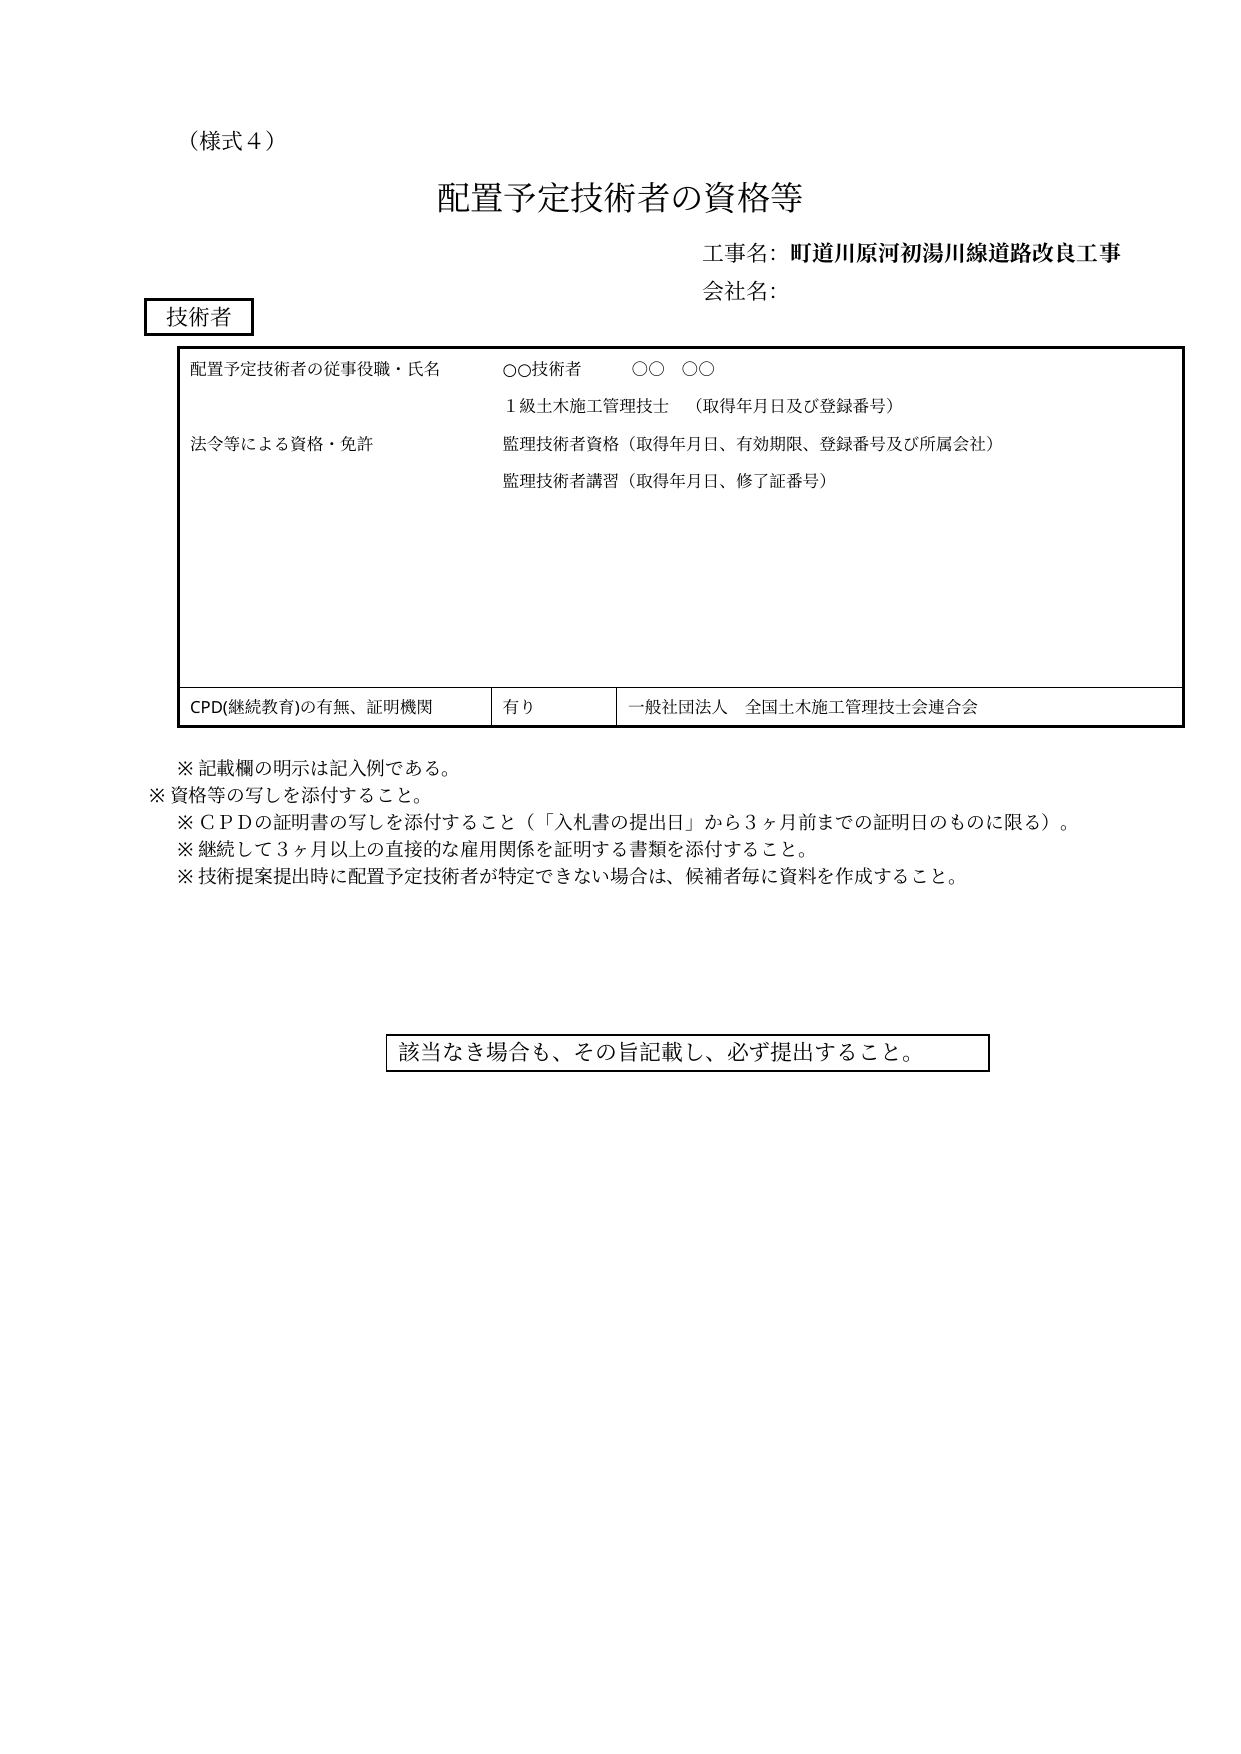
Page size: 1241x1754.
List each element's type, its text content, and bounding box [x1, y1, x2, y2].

table_cell 有り [492, 688, 616, 725]
text ※ 資格等の写しを添付すること。 [149, 781, 1133, 808]
text ※ ＣＰＤの証明書の写しを添付すること（「入札書の提出日」から３ヶ月前までの証明日のものに限る）。 [177, 808, 1133, 835]
text ※ 継続して３ヶ月以上の直接的な雇用関係を証明する書類を添付すること。 [177, 835, 1063, 862]
table_cell １級土木施工管理技士 （取得年月日及び登録番号） 監理技術者資格（取得年月日、有効期限、登録番号及び所属会社） 監理技術者講習（取得年月日、修了証番号） [491, 387, 1182, 687]
text ※ 記載欄の明示は記入例である。 [177, 754, 1063, 781]
table_header ○○技術者 ○○ ○○ [491, 349, 1182, 387]
text （様式４） [177, 121, 1063, 158]
text ※ 技術提案提出時に配置予定技術者が特定できない場合は、候補者毎に資料を作成すること。 [177, 862, 1063, 889]
text 会社名： [177, 271, 1063, 308]
table_cell 法令等による資格・免許 [180, 387, 491, 687]
text 工事名：町道川原河初湯川線道路改良工事 [177, 233, 1152, 271]
table_cell CPD(継続教育)の有無、証明機関 [180, 688, 491, 725]
table_header 配置予定技術者の従事役職・氏名 [180, 349, 491, 387]
text 配置予定技術者の資格等 [177, 158, 1063, 233]
table_cell 一般社団法人 全国土木施工管理技士会連合会 [617, 688, 1182, 725]
